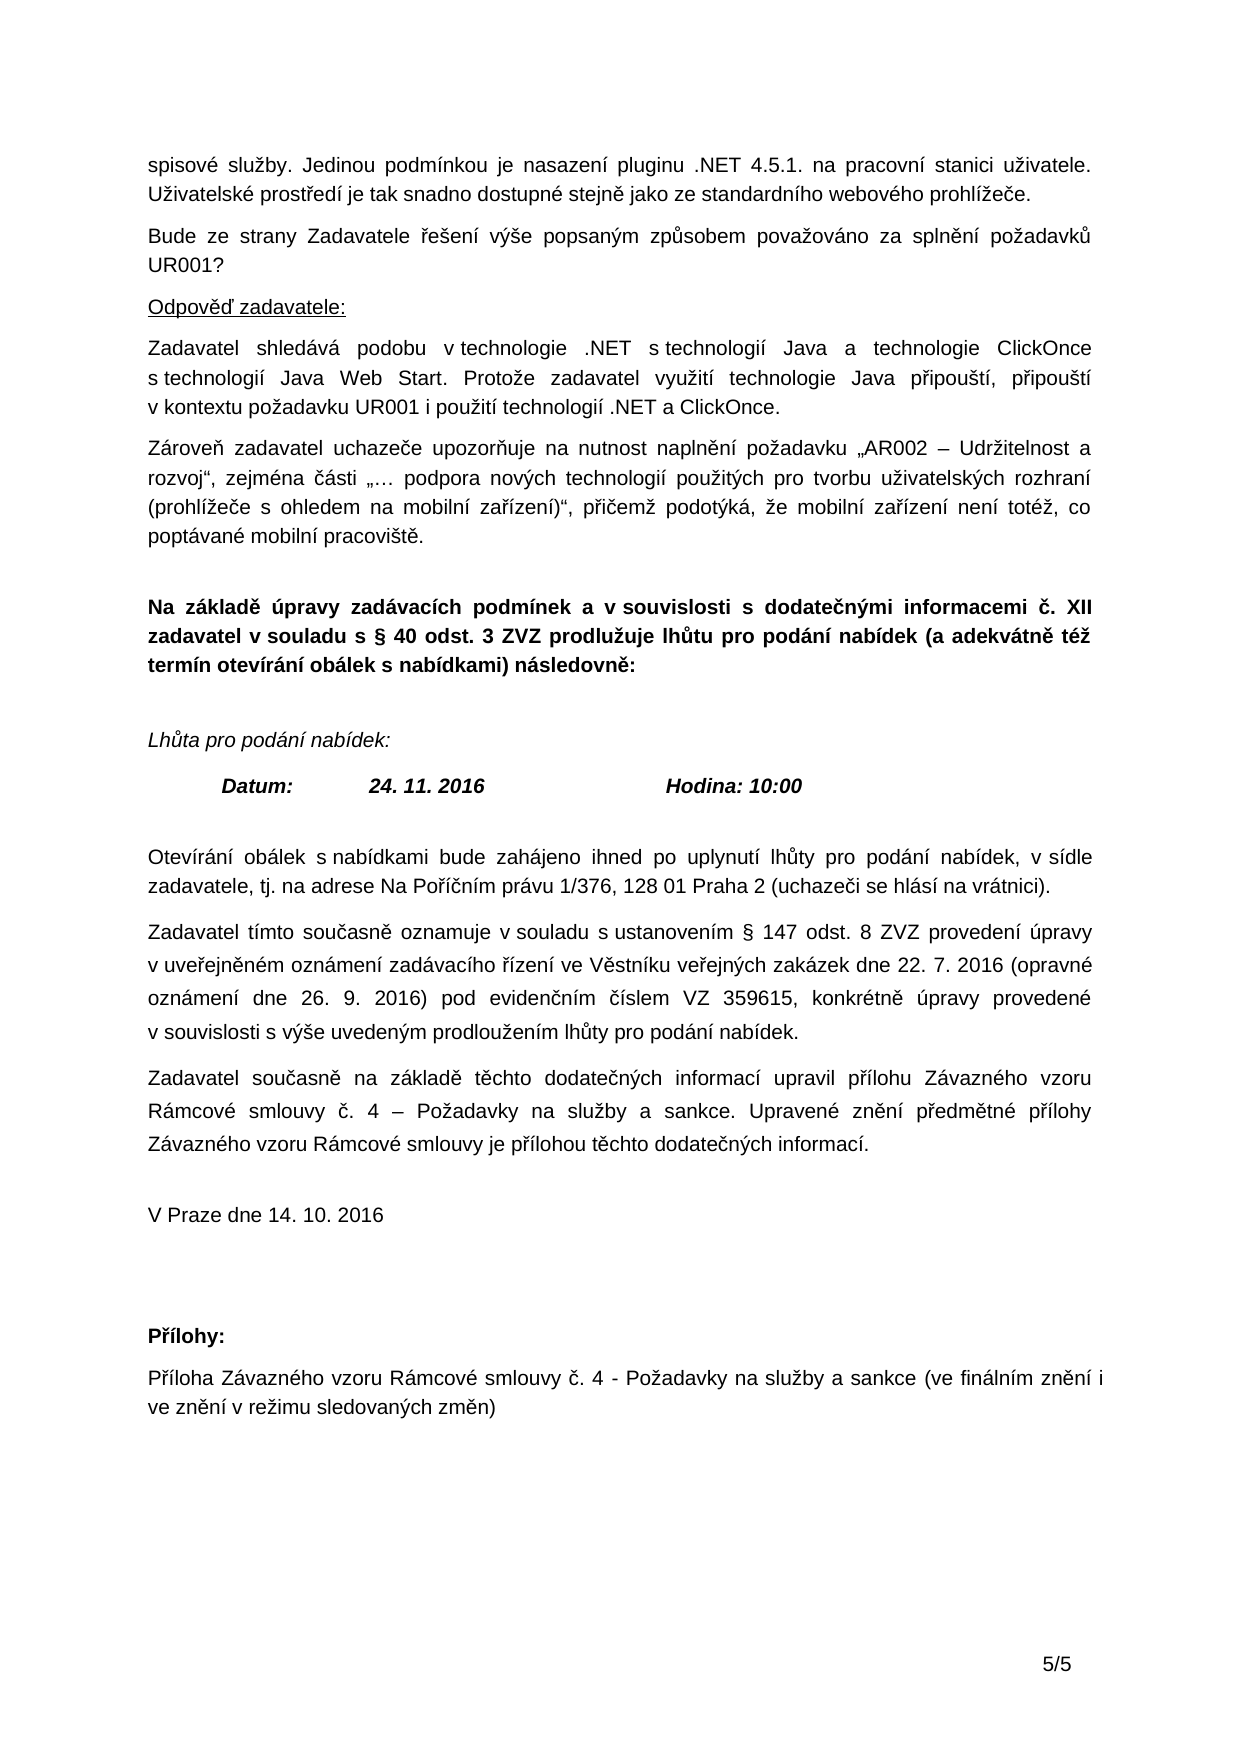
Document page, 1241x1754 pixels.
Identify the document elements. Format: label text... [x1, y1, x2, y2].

text Bude ze strany Zadavatele řešení výše popsaným způsobem považováno za splnění požadavků UR001? [148, 218, 1093, 277]
text Přílohy: [148, 1314, 1093, 1348]
text Otevírání obálek s nabídkami bude zahájeno ihned po uplynutí lhůty pro podání nabídek, v sídle zadavatele, tj. na adrese Na Poříčním právu 1/376, 128 01 Praha 2 (uchazeči se hlásí na vrátnici). [148, 839, 1093, 898]
text Zároveň zadavatel uchazeče upozorňuje na nutnost naplnění požadavku „AR002 – Udržitelnost a rozvoj“, zejména části „… podpora nových technologií použitých pro tvorbu uživatelských rozhraní (prohlížeče s ohledem na mobilní zařízení)“, přičemž podotýká, že mobilní zařízení není totéž, co poptávané mobilní pracoviště. [148, 431, 1093, 548]
text Zadavatel shledává podobu v technologie .NET s technologií Java a technologie ClickOnce s technologií Java Web Start. Protože zadavatel využití technologie Java připouští, připouští v kontextu požadavku UR001 i použití technologií .NET a ClickOnce. [148, 331, 1093, 418]
text Příloha Závazného vzoru Rámcové smlouvy č. 4 - Požadavky na služby a sankce (ve finálním znění i ve znění v režimu sledovaných změn) [148, 1360, 1104, 1418]
text Zadavatel tímto současně oznamuje v souladu s ustanovením § 147 odst. 8 ZVZ provedení úpravy v uveřejněném oznámení zadávacího řízení ve Věstníku veřejných zakázek dne 22. 7. 2016 (opravné oznámení dne 26. 9. 2016) pod evidenčním číslem VZ 359615, konkrétně úpravy provedené v souvislosti s výše uvedeným prodloužením lhůty pro podání nabídek. [148, 910, 1093, 1043]
text Lhůta pro podání nabídek: [148, 718, 1093, 752]
text Odpověď zadavatele: [148, 289, 1093, 318]
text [148, 148, 1093, 206]
text Na základě úpravy zadávacích podmínek a v souvislosti s dodatečnými informacemi č. XII zadavatel v souladu s § 40 odst. 3 ZVZ prodlužuje lhůtu pro podání nabídek (a adekvátně též termín otevírání obálek s nabídkami) následovně: [148, 589, 1093, 677]
text Datum: 24. 11. 2016 Hodina: 10:00 [148, 764, 1093, 798]
text V Praze dne 14. 10. 2016 [148, 1198, 1093, 1227]
text Zadavatel současně na základě těchto dodatečných informací upravil přílohu Závazného vzoru Rámcové smlouvy č. 4 – Požadavky na služby a sankce. Upravené znění předmětné přílohy Závazného vzoru Rámcové smlouvy je přílohou těchto dodatečných informací. [148, 1056, 1093, 1156]
